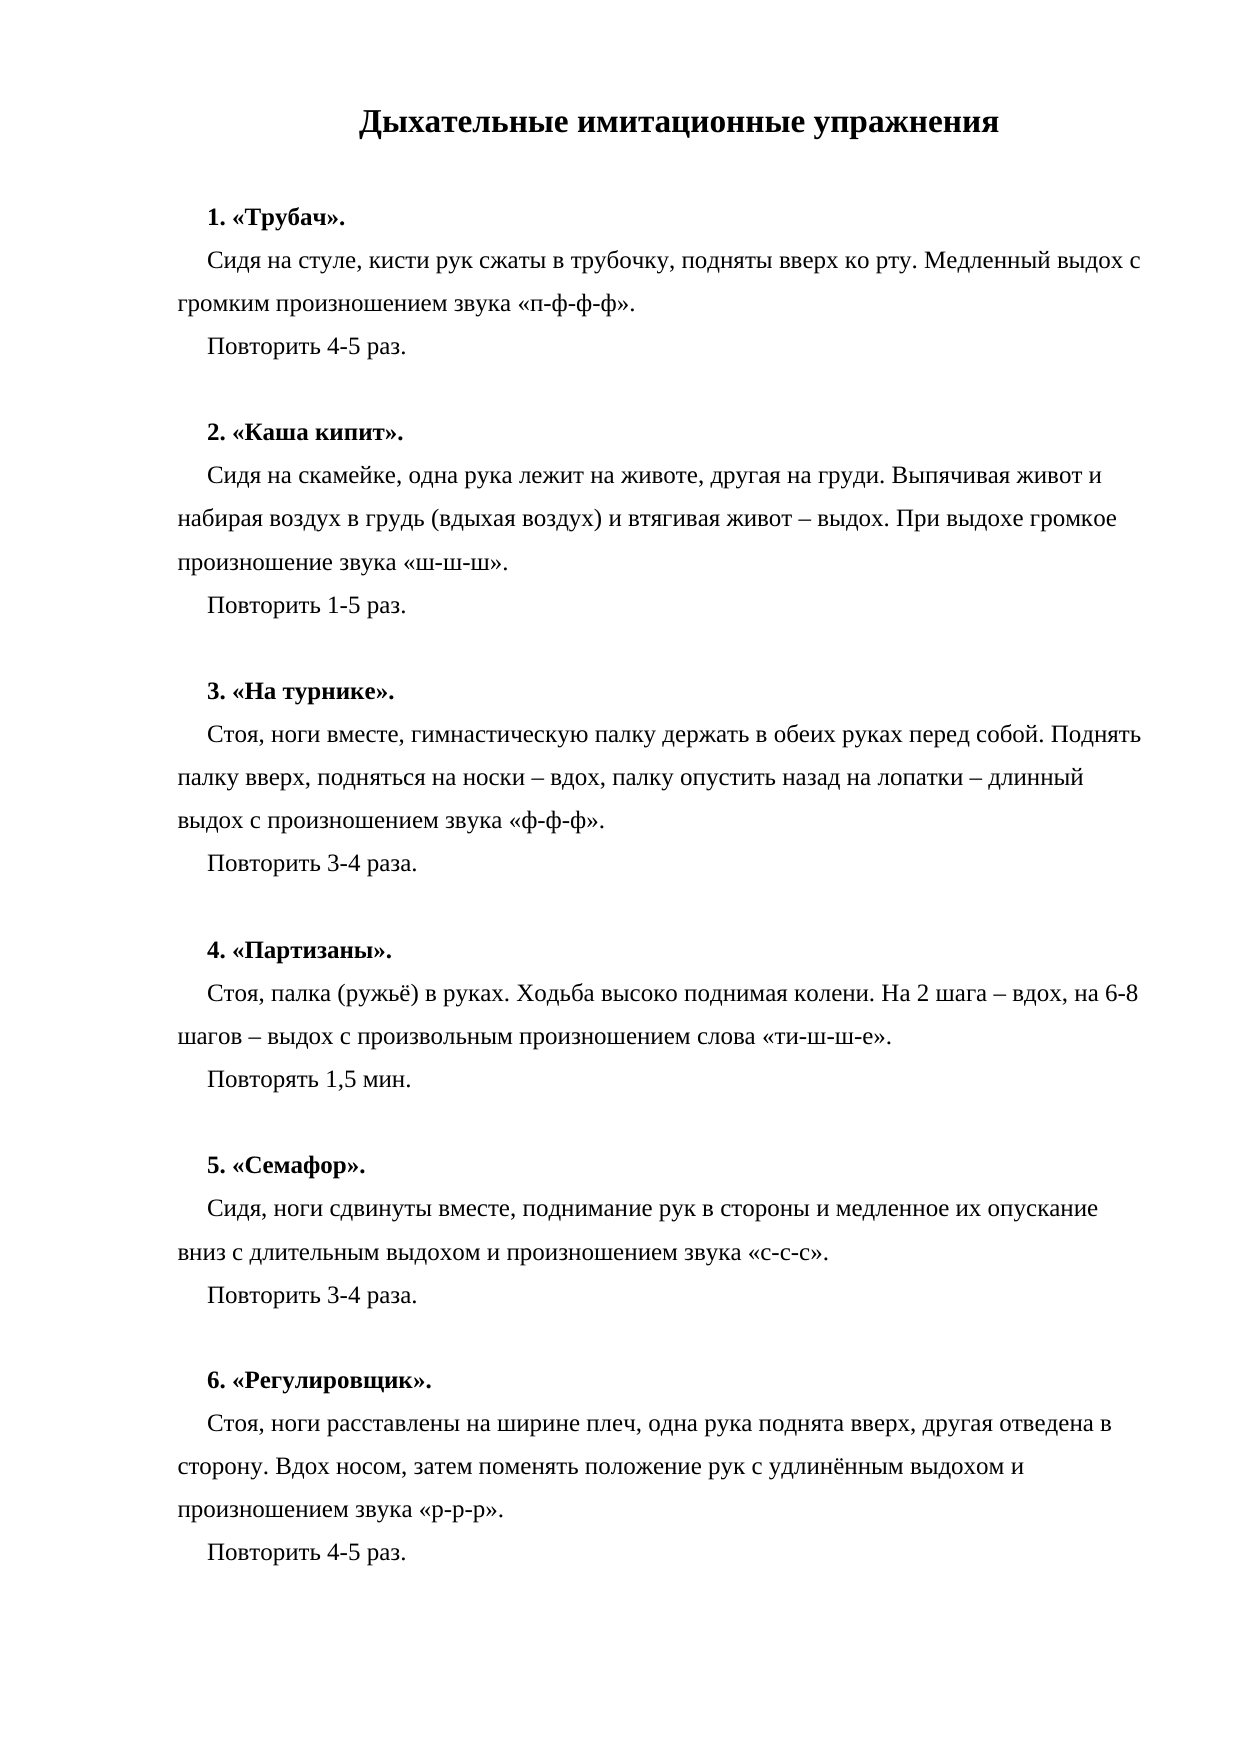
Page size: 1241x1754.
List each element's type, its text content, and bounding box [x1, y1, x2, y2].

text 2. «Каша кипит». [177, 417, 1152, 446]
text Сидя, ноги сдвинуты вместе, поднимание рук в стороны и медленное их опускание вниз с длительным выдохом и произношением звука «с-с-с». [177, 1193, 1152, 1265]
text Сидя на стуле, кисти рук сжаты в трубочку, подняты вверх ко рту. Медленный выдох с громким произношением звука «п-ф-ф-ф». [177, 245, 1152, 317]
text Стоя, ноги вместе, гимнастическую палку держать в обеих руках перед собой. Поднять палку вверх, подняться на носки – вдох, палку опустить назад на лопатки – длинный выдох с произношением звука «ф-ф-ф». [177, 719, 1152, 834]
text Повторить 3-4 раза. [177, 1280, 1152, 1308]
text 1. «Трубач». [177, 202, 1152, 230]
text Повторять 1,5 мин. [177, 1064, 1152, 1093]
text 3. «На турнике». [177, 676, 1152, 705]
text Повторить 4-5 раз. [177, 1537, 1152, 1566]
text Стоя, ноги расставлены на ширине плеч, одна рука поднята вверх, другая отведена в сторону. Вдох носом, затем поменять положение рук с удлинённым выдохом и произношением звука «р-р-р». [177, 1408, 1152, 1523]
text 6. «Регулировщик». [177, 1365, 1152, 1394]
text 5. «Семафор». [177, 1150, 1152, 1179]
text Повторить 3-4 раза. [177, 848, 1152, 877]
text 4. «Партизаны». [177, 935, 1152, 963]
text Стоя, палка (ружьё) в руках. Ходьба высоко поднимая колени. На 2 шага – вдох, на 6-8 шагов – выдох с произвольным произношением слова «ти-ш-ш-е». [177, 978, 1152, 1050]
text Повторить 1-5 раз. [177, 590, 1152, 618]
text Сидя на скамейке, одна рука лежит на животе, другая на груди. Выпячивая живот и набирая воздух в грудь (вдыхая воздух) и втягивая живот – выдох. При выдохе громкое произношение звука «ш-ш-ш». [177, 460, 1152, 575]
text Повторить 4-5 раз. [177, 331, 1152, 360]
text Дыхательные имитационные упражнения [177, 101, 1152, 139]
